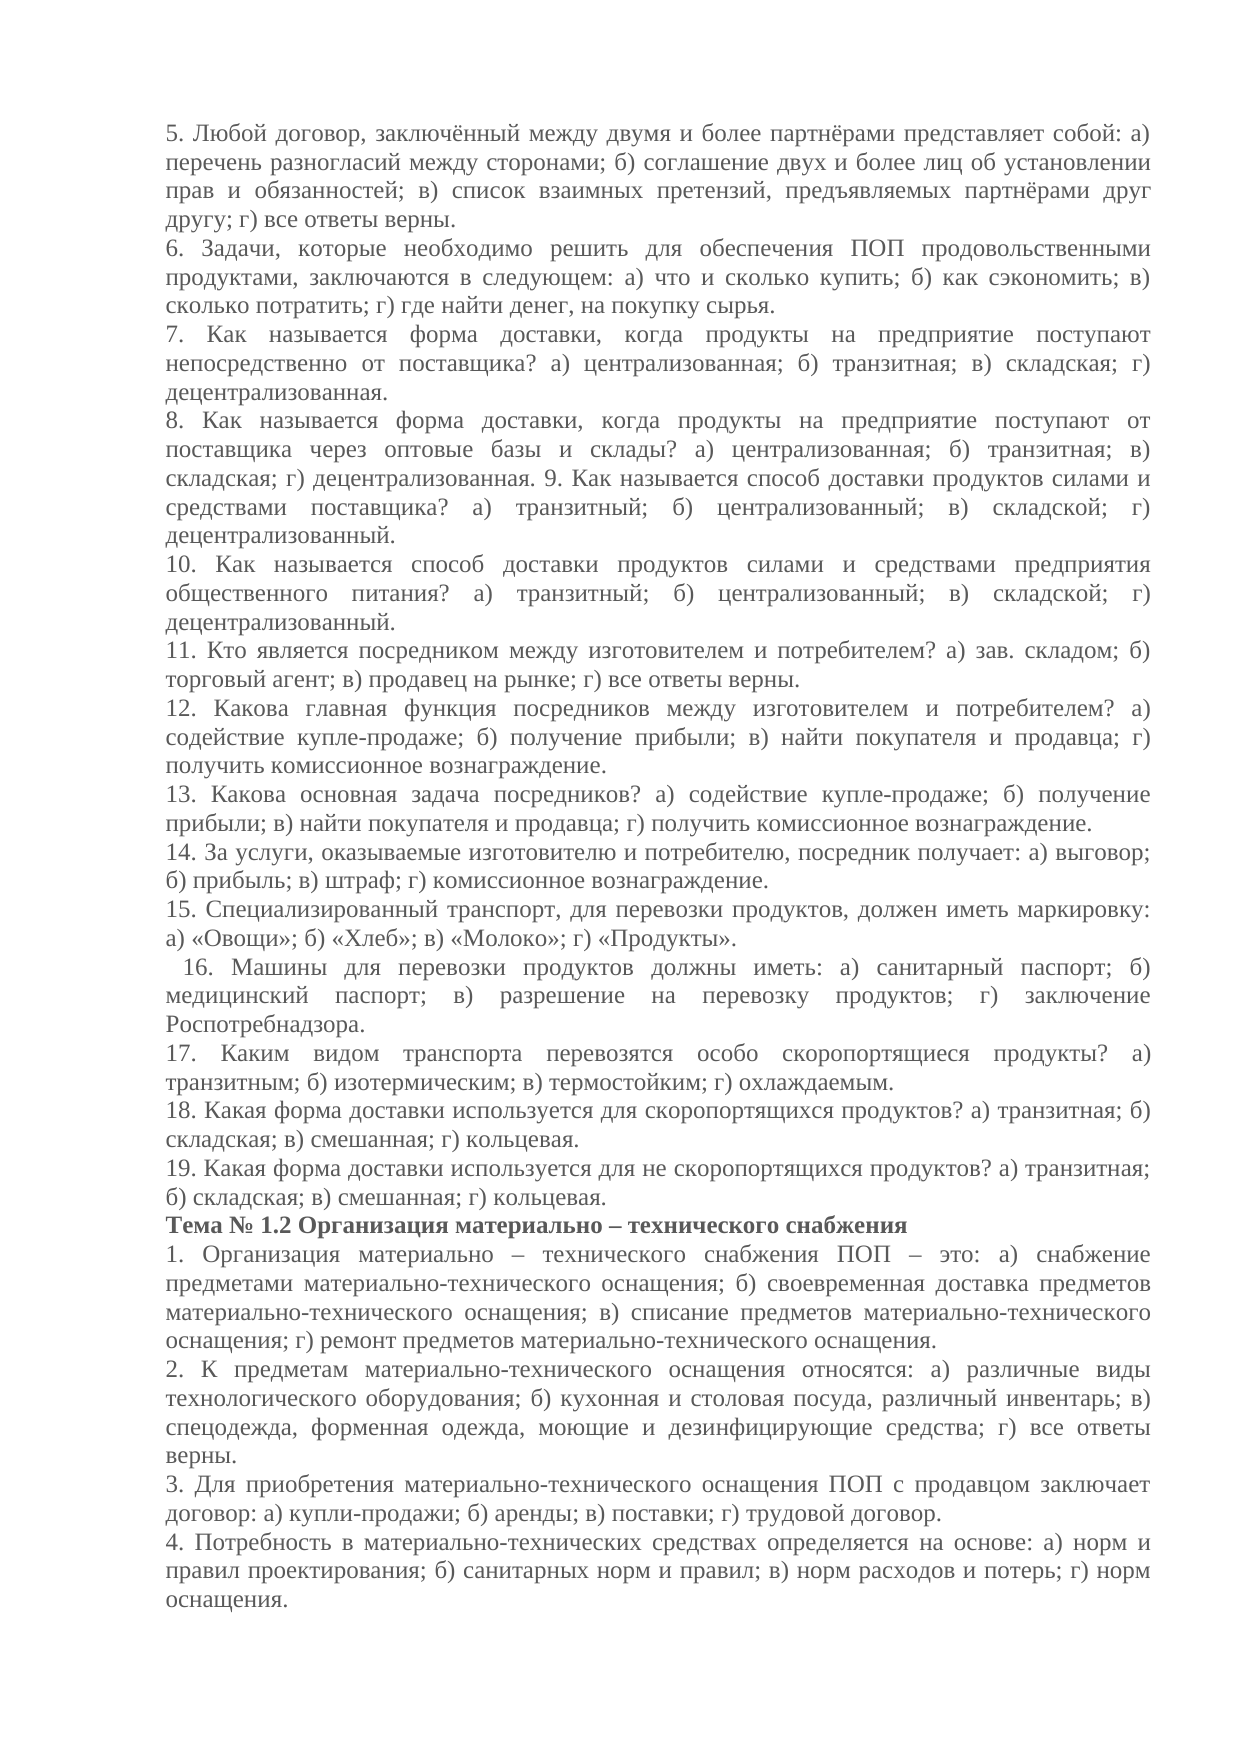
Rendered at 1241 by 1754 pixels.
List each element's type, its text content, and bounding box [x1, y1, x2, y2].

text 10. Как называется способ доставки продуктов силами и средствами предприятия общественного питания? а) транзитный; б) централизованный; в) складской; г) децентрализованный. [165, 549, 1152, 636]
text 11. Кто является посредником между изготовителем и потребителем? а) зав. складом; б) торговый агент; в) продавец на рынке; г) все ответы верны. [165, 636, 1152, 693]
text 8. Как называется форма доставки, когда продукты на предприятие поступают от поставщика через оптовые базы и склады? а) централизованная; б) транзитная; в) складская; г) децентрализованная. 9. Как называется способ доставки продуктов силами и средствами поставщика? а) транзитный; б) централизованный; в) складской; г) децентрализованный. [165, 406, 1152, 549]
text 19. Какая форма доставки используется для не скоропортящихся продуктов? а) транзитная; б) складская; в) смешанная; г) кольцевая. [165, 1153, 1152, 1211]
text 2. К предметам материально-технического оснащения относятся: а) различные виды технологического оборудования; б) кухонная и столовая посуда, различный инвентарь; в) спецодежда, форменная одежда, моющие и дезинфицирующие средства; г) все ответы верны. [165, 1354, 1152, 1469]
text 3. Для приобретения материально-технического оснащения ПОП с продавцом заключает договор: а) купли-продажи; б) аренды; в) поставки; г) трудовой договор. [165, 1469, 1152, 1527]
text 18. Какая форма доставки используется для скоропортящихся продуктов? а) транзитная; б) складская; в) смешанная; г) кольцевая. [165, 1096, 1152, 1153]
text 12. Какова главная функция посредников между изготовителем и потребителем? а) содействие купле-продаже; б) получение прибыли; в) найти покупателя и продавца; г) получить комиссионное вознаграждение. [165, 693, 1152, 779]
text 7. Как называется форма доставки, когда продукты на предприятие поступают непосредственно от поставщика? а) централизованная; б) транзитная; в) складская; г) децентрализованная. [165, 319, 1152, 406]
text 15. Специализированный транспорт, для перевозки продуктов, должен иметь маркировку: а) «Овощи»; б) «Хлеб»; в) «Молоко»; г) «Продукты». [165, 894, 1152, 952]
text 4. Потребность в материально-технических средствах определяется на основе: а) норм и правил проектирования; б) санитарных норм и правил; в) норм расходов и потерь; г) норм оснащения. [165, 1527, 1152, 1613]
text 5. Любой договор, заключённый между двумя и более партнёрами представляет собой: а) перечень разногласий между сторонами; б) соглашение двух и более лиц об установлении прав и обязанностей; в) список взаимных претензий, предъявляемых партнёрами друг другу; г) все ответы верны. [165, 118, 1152, 233]
text 1. Организация материально – технического снабжения ПОП – это: а) снабжение предметами материально-технического оснащения; б) своевременная доставка предметов материально-технического оснащения; в) списание предметов материально-технического оснащения; г) ремонт предметов материально-технического оснащения. [165, 1239, 1152, 1354]
text 13. Какова основная задача посредников? а) содействие купле-продаже; б) получение прибыли; в) найти покупателя и продавца; г) получить комиссионное вознаграждение. [165, 779, 1152, 837]
text Тема № 1.2 Организация материально – технического снабжения [165, 1211, 1152, 1239]
text 6. Задачи, которые необходимо решить для обеспечения ПОП продовольственными продуктами, заключаются в следующем: а) что и сколько купить; б) как сэкономить; в) сколько потратить; г) где найти денег, на покупку сырья. [165, 233, 1152, 319]
text 14. За услуги, оказываемые изготовителю и потребителю, посредник получает: а) выговор; б) прибыль; в) штраф; г) комиссионное вознаграждение. [165, 837, 1152, 894]
text 16. Машины для перевозки продуктов должны иметь: а) санитарный паспорт; б) медицинский паспорт; в) разрешение на перевозку продуктов; г) заключение Роспотребнадзора. [165, 952, 1152, 1038]
text 17. Каким видом транспорта перевозятся особо скоропортящиеся продукты? а) транзитным; б) изотермическим; в) термостойким; г) охлаждаемым. [165, 1038, 1152, 1096]
